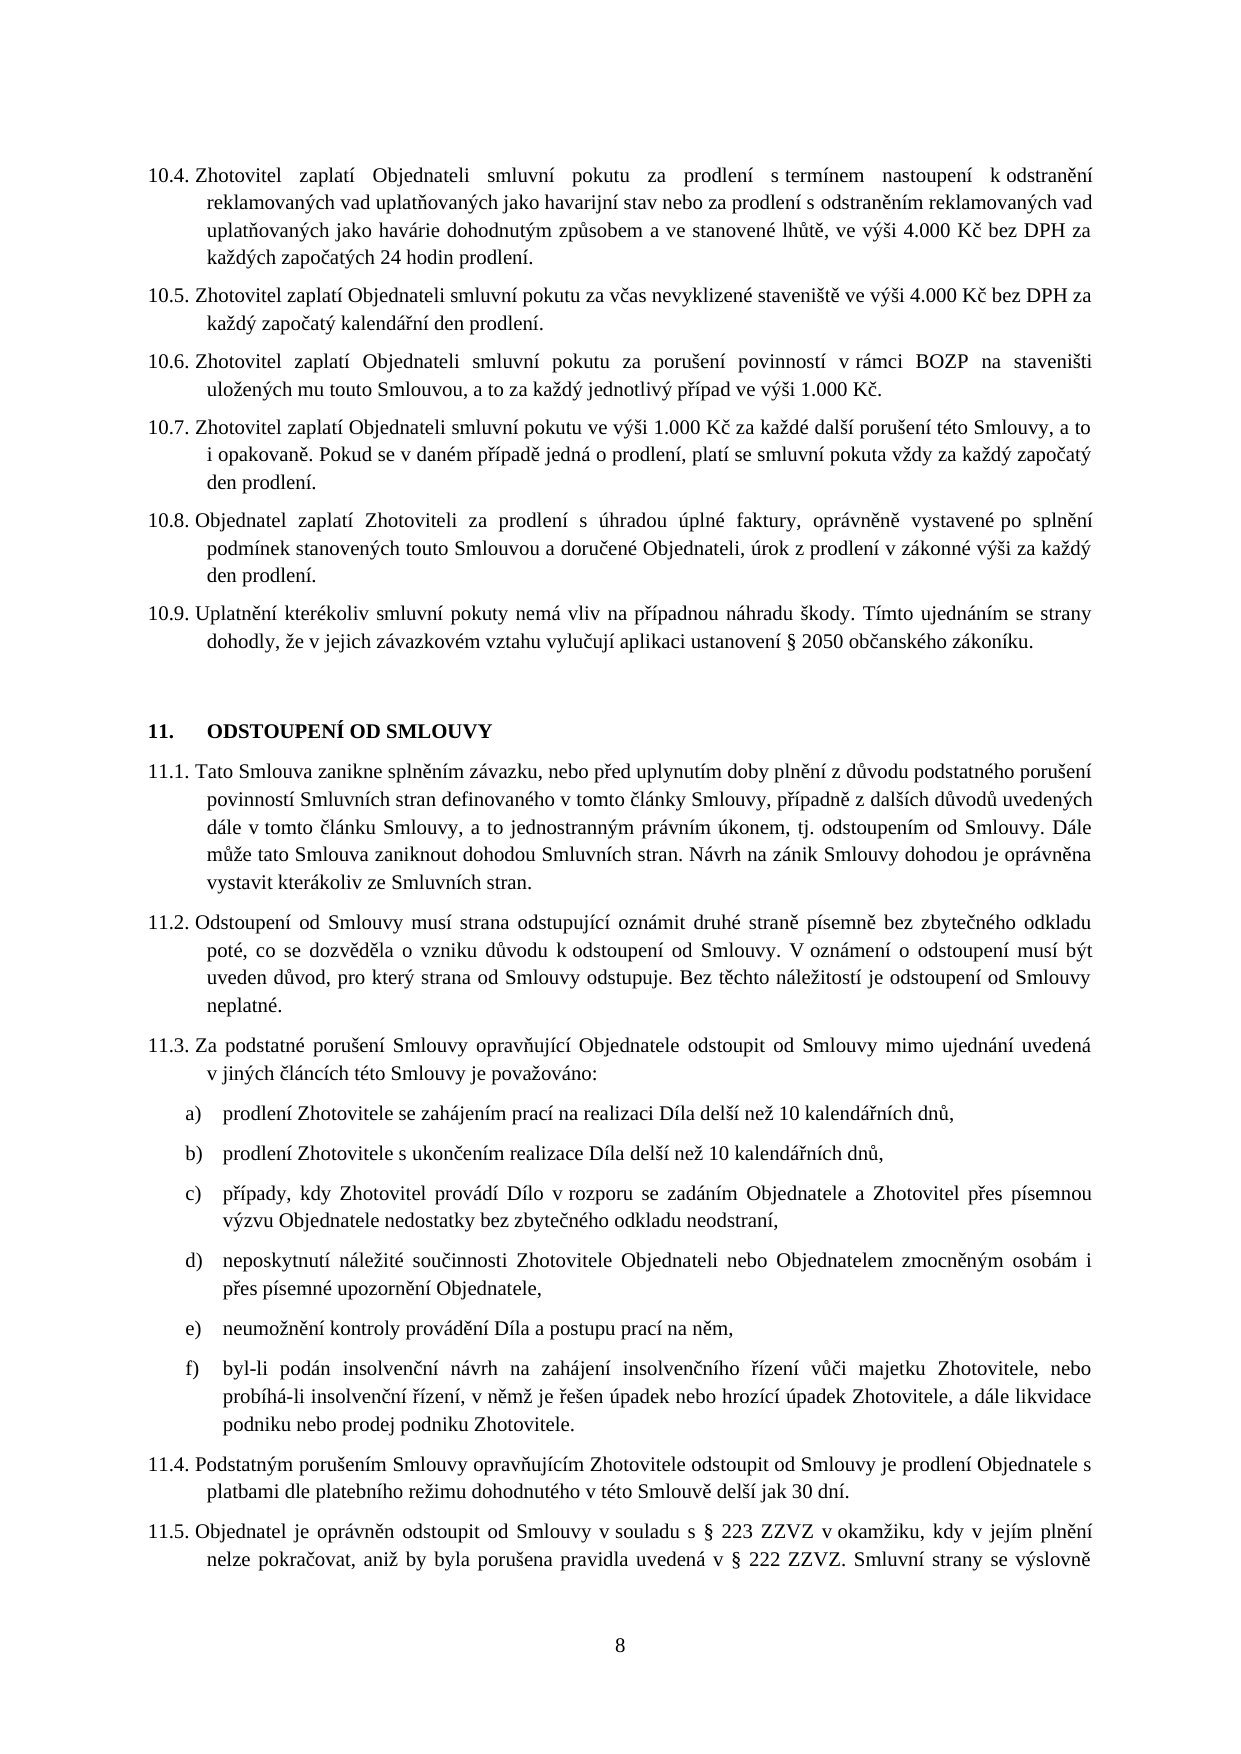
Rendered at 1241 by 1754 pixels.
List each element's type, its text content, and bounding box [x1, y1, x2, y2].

list neumožnění kontroly provádění Díla a postupu prací na něm, [185, 1316, 1093, 1340]
list Podstatným porušením Smlouvy opravňujícím Zhotovitele odstoupit od Smlouvy je prodlení Objednatele s platbami dle platebního režimu dohodnutého v této Smlouvě delší jak 30 dní. [148, 1452, 1093, 1503]
list Za podstatné porušení Smlouvy opravňující Objednatele odstoupit od Smlouvy mimo ujednání uvedená v jiných článcích této Smlouvy je považováno: [148, 1033, 1093, 1084]
list Zhotovitel zaplatí Objednateli smluvní pokutu ve výši 1.000 Kč za každé další porušení této Smlouvy, a to i opakovaně. Pokud se v daném případě jedná o prodlení, platí se smluvní pokuta vždy za každý započatý den prodlení. [148, 414, 1093, 494]
list Tato Smlouva zanikne splněním závazku, nebo před uplynutím doby plnění z důvodu podstatného porušení povinností Smluvních stran definovaného v tomto články Smlouvy, případně z dalších důvodů uvedených dále v tomto článku Smlouvy, a to jednostranným právním úkonem, tj. odstoupením od Smlouvy. Dále může tato Smlouva zaniknout dohodou Smluvních stran. Návrh na zánik Smlouvy dohodou je oprávněna vystavit kterákoliv ze Smluvních stran. [148, 759, 1093, 894]
list byl-li podán insolvenční návrh na zahájení insolvenčního řízení vůči majetku Zhotovitele, nebo probíhá-li insolvenční řízení, v němž je řešen úpadek nebo hrozící úpadek Zhotovitele, a dále likvidace podniku nebo prodej podniku Zhotovitele. [185, 1356, 1093, 1436]
list Zhotovitel zaplatí Objednateli smluvní pokutu za včas nevyklizené staveniště ve výši 4.000 Kč bez DPH za každý započatý kalendářní den prodlení. [148, 283, 1093, 335]
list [148, 1519, 1093, 1571]
list prodlení Zhotovitele se zahájením prací na realizaci Díla delší než 10 kalendářních dnů, [185, 1101, 1093, 1124]
list Odstoupení od Smlouvy musí strana odstupující oznámit druhé straně písemně bez zbytečného odkladu poté, co se dozvěděla o vzniku důvodu k odstoupení od Smlouvy. V oznámení o odstoupení musí být uveden důvod, pro který strana od Smlouvy odstupuje. Bez těchto náležitostí je odstoupení od Smlouvy neplatné. [148, 910, 1093, 1017]
list prodlení Zhotovitele s ukončením realizace Díla delší než 10 kalendářních dnů, [185, 1141, 1093, 1165]
list Uplatnění kterékoliv smluvní pokuty nemá vliv na případnou náhradu škody. Tímto ujednáním se strany dohodly, že v jejich závazkovém vztahu vylučují aplikaci ustanovení § 2050 občanského zákoníku. [148, 601, 1093, 653]
list případy, kdy Zhotovitel provádí Dílo v rozporu se zadáním Objednatele a Zhotovitel přes písemnou výzvu Objednatele nedostatky bez zbytečného odkladu neodstraní, [185, 1181, 1093, 1232]
list Zhotovitel zaplatí Objednateli smluvní pokutu za prodlení s termínem nastoupení k odstranění reklamovaných vad uplatňovaných jako havarijní stav nebo za prodlení s odstraněním reklamovaných vad uplatňovaných jako havárie dohodnutým způsobem a ve stanovené lhůtě, ve výši 4.000 Kč bez DPH za každých započatých 24 hodin prodlení. [148, 162, 1093, 269]
list ODSTOUPENÍ OD SMLOUVY [148, 719, 1093, 743]
list neposkytnutí náležité součinnosti Zhotovitele Objednateli nebo Objednatelem zmocněným osobám i přes písemné upozornění Objednatele, [185, 1248, 1093, 1300]
list Objednatel zaplatí Zhotoviteli za prodlení s úhradou úplné faktury, oprávněně vystavené po splnění podmínek stanovených touto Smlouvou a doručené Objednateli, úrok z prodlení v zákonné výši za každý den prodlení. [148, 508, 1093, 587]
list Zhotovitel zaplatí Objednateli smluvní pokutu za porušení povinností v rámci BOZP na staveništi uložených mu touto Smlouvou, a to za každý jednotlivý případ ve výši 1.000 Kč. [148, 349, 1093, 401]
